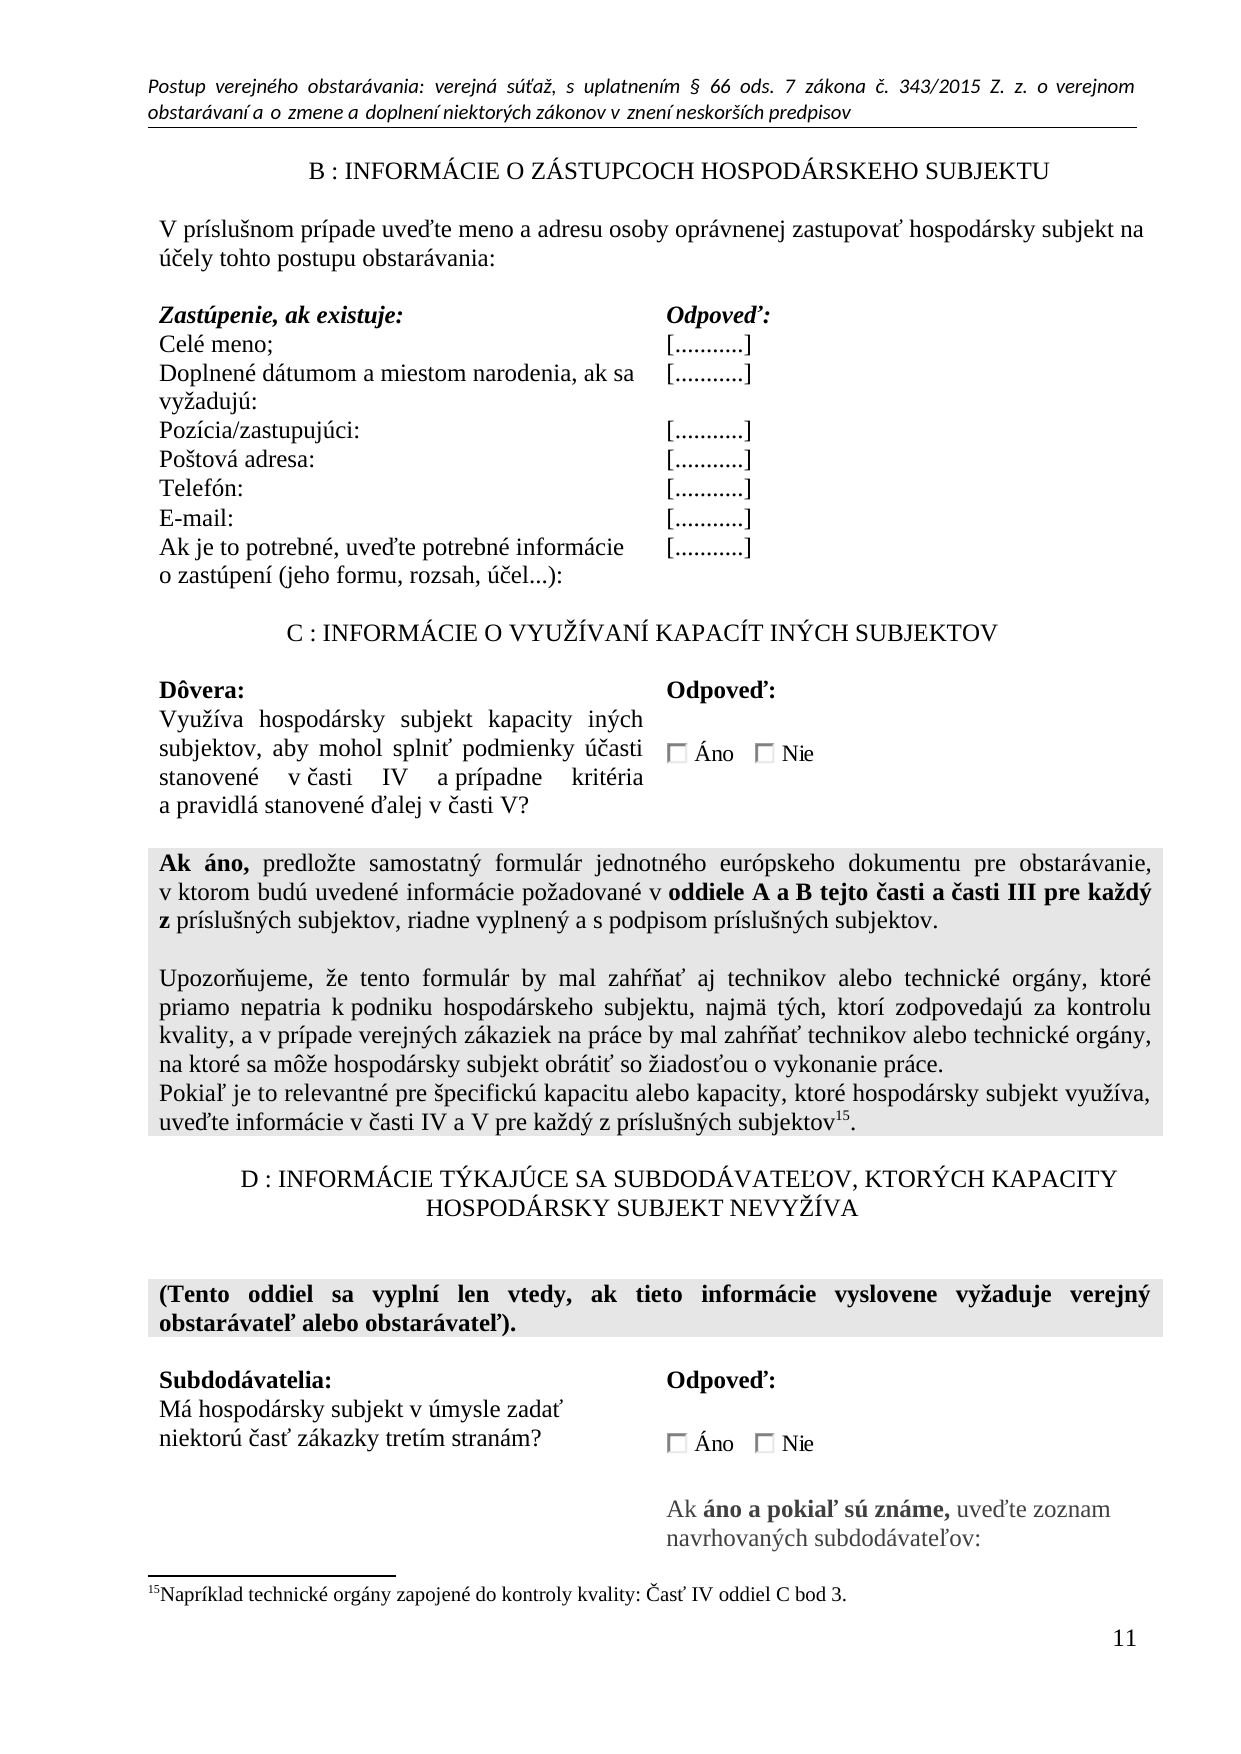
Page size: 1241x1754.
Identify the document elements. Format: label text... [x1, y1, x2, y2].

table_cell [...........] [655, 503, 1162, 532]
table_cell Pozícia/zastupujúci: [148, 415, 655, 444]
table_header Odpoveď: [655, 1366, 1162, 1394]
table_cell E-mail: [148, 503, 655, 532]
text D : INFORMÁCIE TÝKAJÚCE SA SUBDODÁVATEĽOV, KTORÝCH KAPACITY HOSPODÁRSKY SUBJEKT NEVYŽÍVA [148, 1164, 1137, 1222]
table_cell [655, 1394, 1162, 1551]
table_cell [655, 704, 1162, 819]
table_cell [...........] [...........] [655, 329, 1162, 415]
table_cell [...........] [655, 415, 1162, 444]
table_header Subdodávatelia: [148, 1366, 655, 1394]
table_header (Tento oddiel sa vyplní len vtedy, ak tieto informácie vyslovene vyžaduje verejný obstarávateľ alebo obstarávateľ). [148, 1279, 1163, 1337]
table_header V príslušnom prípade uveďte meno a adresu osoby oprávnenej zastupovať hospodársky subjekt na účely tohto postupu obstarávania: [148, 214, 1163, 271]
table_header Ak áno, predložte samostatný formulár jednotného európskeho dokumentu pre obstarávanie, v ktorom budú uvedené informácie požadované v oddiele A a B tejto časti a časti III pre každý z príslušných subjektov, riadne vyplnený a s podpisom príslušných subjektov. Upozorňujeme, že tento formulár by mal zahŕňať aj technikov alebo technické orgány, ktoré priamo nepatria k podniku hospodárskeho subjektu, najmä tých, ktorí zodpovedajú za kontrolu kvality, a v prípade verejných zákaziek na práce by mal zahŕňať technikov alebo technické orgány, na ktoré sa môže hospodársky subjekt obrátiť so žiadosťou o vykonanie práce. Pokiaľ je to relevantné pre špecifickú kapacitu alebo kapacity, ktoré hospodársky subjekt využíva, uveďte informácie v časti IV a V pre každý z príslušných subjektov. [148, 848, 1163, 1136]
table_cell [...........] [655, 473, 1162, 503]
table_cell [...........] [655, 444, 1162, 473]
table_cell Ak je to potrebné, uveďte potrebné informácie o zastúpení (jeho formu, rozsah, účel...): [148, 532, 655, 589]
table_header Zastúpenie, ak existuje: [148, 300, 655, 329]
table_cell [148, 1394, 655, 1551]
table_cell Poštová adresa: [148, 444, 655, 473]
table_cell Celé meno; Doplnené dátumom a miestom narodenia, ak sa vyžadujú: [148, 329, 655, 415]
table_header Odpoveď: [655, 300, 1162, 329]
table_cell Telefón: [148, 473, 655, 503]
table_cell [...........] [655, 532, 1162, 589]
table_header Dôvera: [148, 676, 655, 704]
text B : INFORMÁCIE O ZÁSTUPCOCH HOSPODÁRSKEHO SUBJEKTU [148, 156, 1137, 185]
text C : INFORMÁCIE O VYUŽÍVANÍ KAPACÍT INÝCH SUBJEKTOV [148, 618, 1137, 647]
table_cell Využíva hospodársky subjekt kapacity iných subjektov, aby mohol splniť podmienky účasti stanovené v časti IV a prípadne kritéria a pravidlá stanovené ďalej v časti V? [148, 704, 655, 819]
table_header Odpoveď: [655, 676, 1162, 704]
